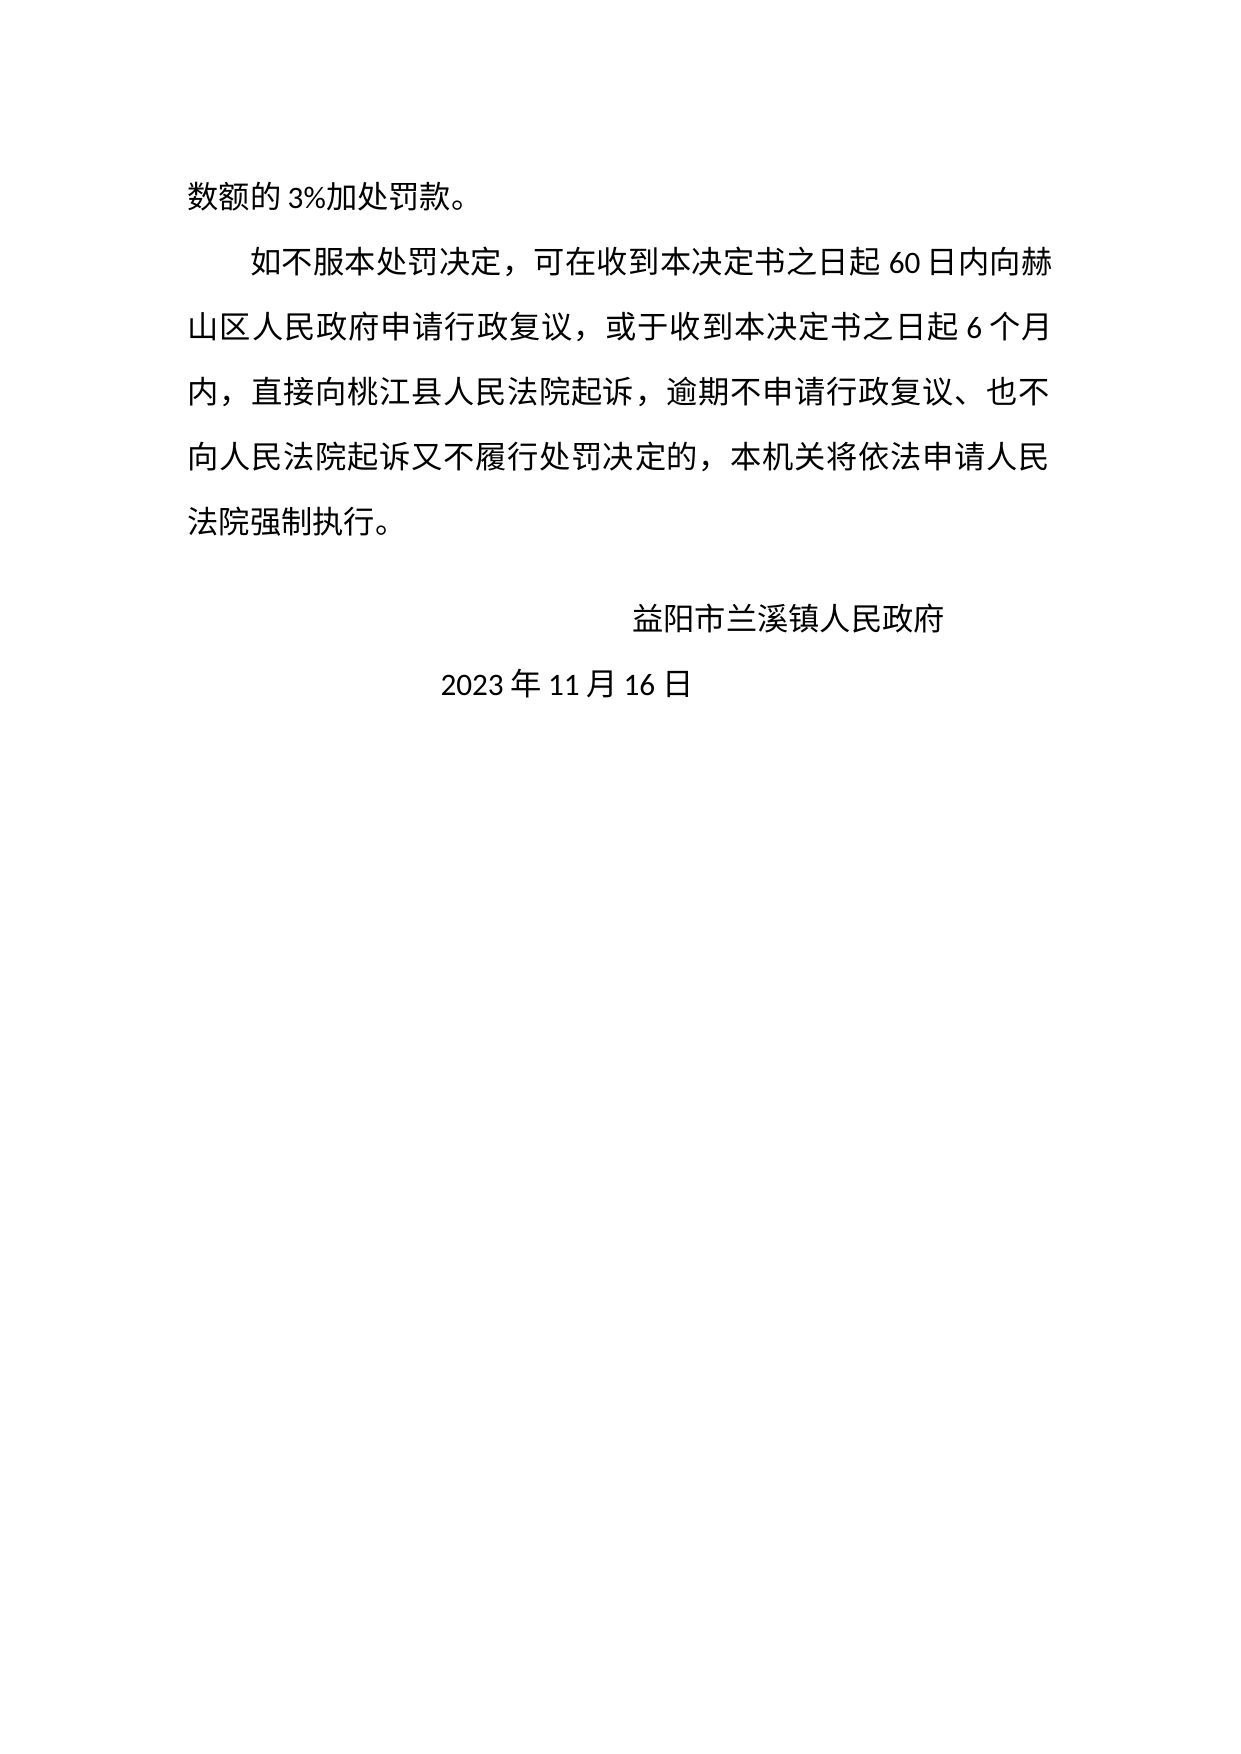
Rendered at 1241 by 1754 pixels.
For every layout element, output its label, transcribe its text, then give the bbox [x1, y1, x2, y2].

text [187, 162, 1053, 227]
text 益阳市兰溪镇人民政府 [187, 584, 1053, 649]
text 2023年11月16 日 [187, 649, 1053, 714]
text 如不服本处罚决定，可在收到本决定书之日起60日内向赫山区人民政府申请行政复议，或于收到本决定书之日起6个月内，直接向桃江县人民法院起诉，逾期不申请行政复议、也不向人民法院起诉又不履行处罚决定的，本机关将依法申请人民法院强制执行。 [187, 227, 1053, 552]
